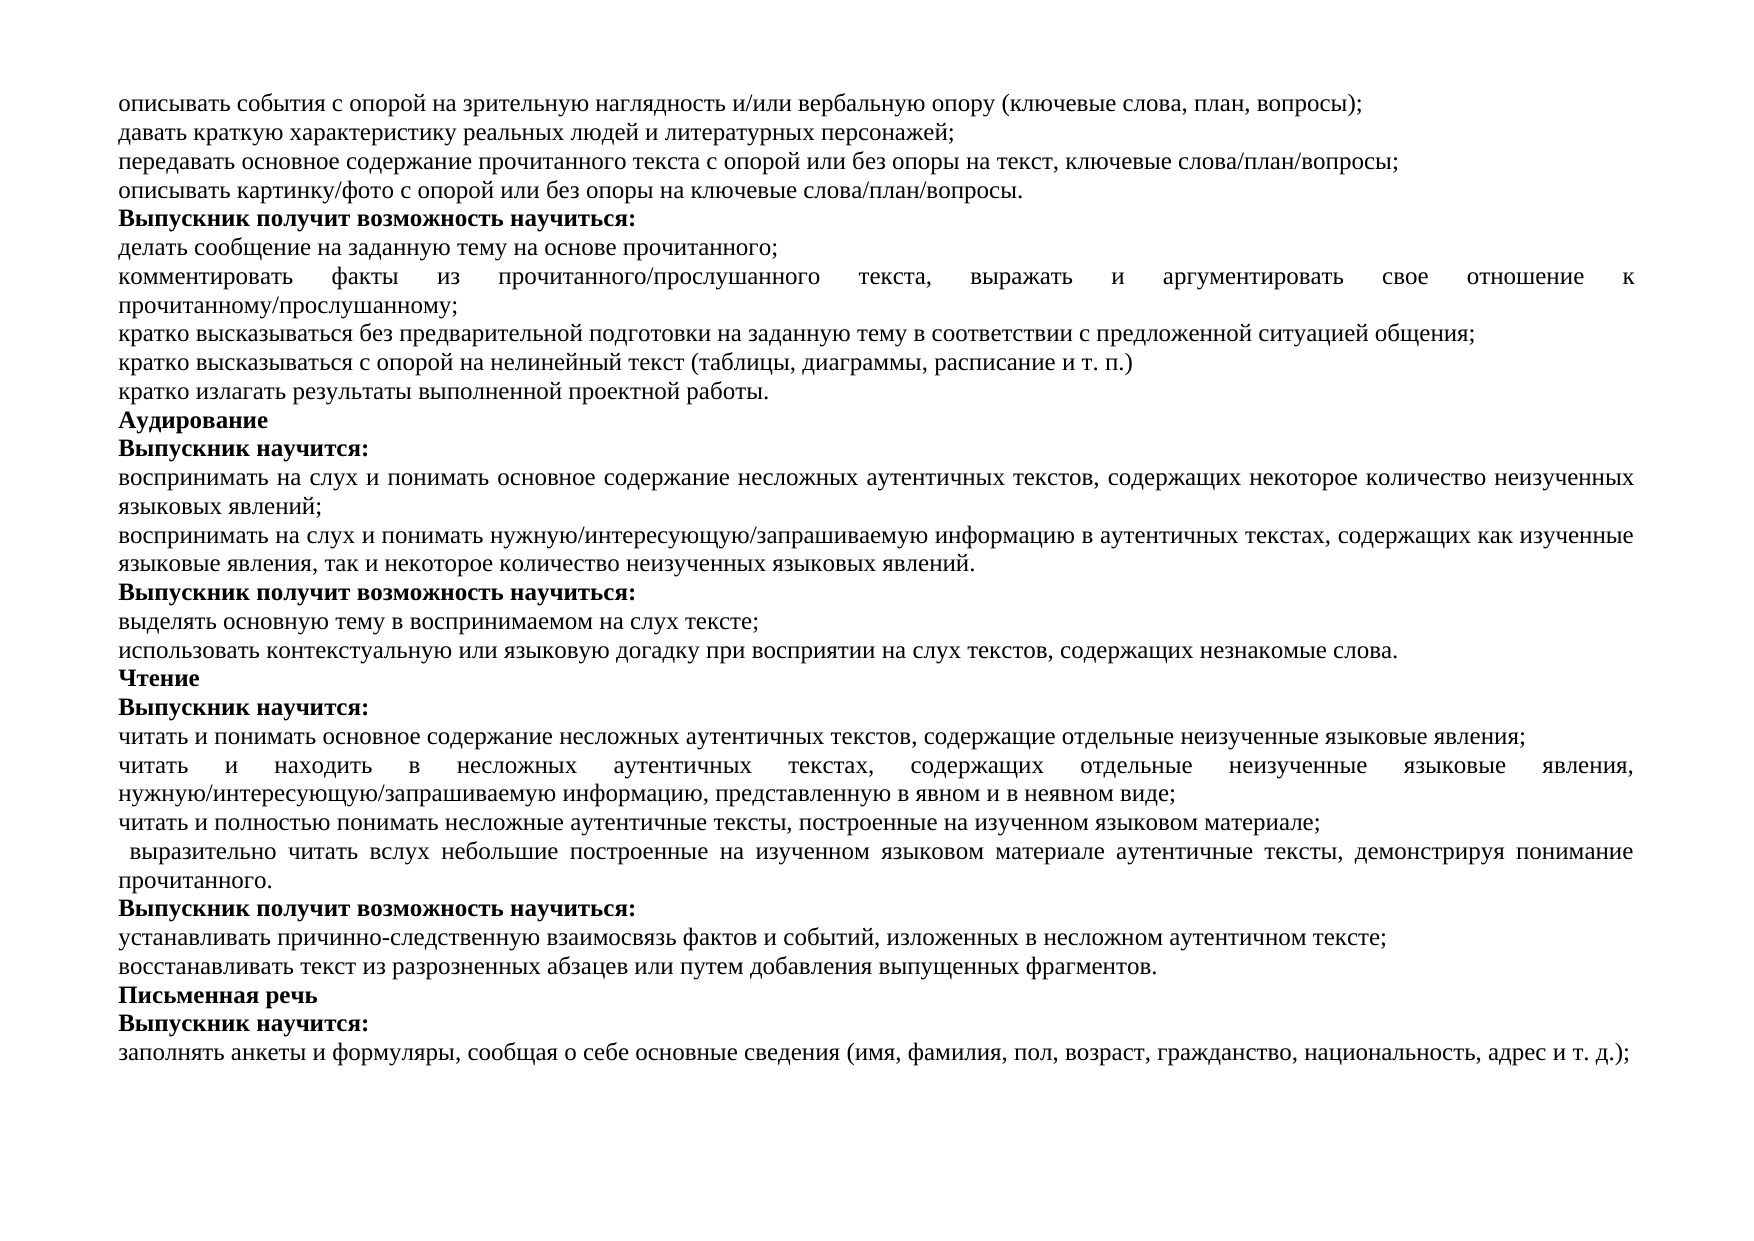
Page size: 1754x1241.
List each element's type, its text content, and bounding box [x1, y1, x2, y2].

text восстанавливать текст из разрозненных абзацев или путем добавления выпущенных фрагментов. [118, 951, 1636, 980]
text воспринимать на слух и понимать нужную/интересующую/запрашиваемую информацию в аутентичных текстах, содержащих как изученные языковые явления, так и некоторое количество неизученных языковых явлений. [118, 520, 1636, 577]
text описывать картинку/фото с опорой или без опоры на ключевые слова/план/вопросы. [118, 175, 1636, 203]
text Письменная речь [118, 980, 1636, 1008]
text передавать основное содержание прочитанного текста с опорой или без опоры на текст, ключевые слова/план/вопросы; [118, 146, 1636, 175]
text воспринимать на слух и понимать основное содержание несложных аутентичных текстов, содержащих некоторое количество неизученных языковых явлений; [118, 462, 1636, 520]
text выразительно читать вслух небольшие построенные на изученном языковом материале аутентичные тексты, демонстрируя понимание прочитанного. [118, 836, 1636, 893]
text устанавливать причинно-следственную взаимосвязь фактов и событий, изложенных в несложном аутентичном тексте; [118, 922, 1636, 951]
text описывать события с опорой на зрительную наглядность и/или вербальную опору (ключевые слова, план, вопросы); [118, 88, 1636, 117]
text Чтение [118, 663, 1636, 692]
text читать и полностью понимать несложные аутентичные тексты, построенные на изученном языковом материале; [118, 807, 1636, 836]
text выделять основную тему в воспринимаемом на слух тексте; [118, 606, 1636, 635]
text давать краткую характеристику реальных людей и литературных персонажей; [118, 117, 1636, 146]
text Выпускник научится: [118, 1008, 1636, 1037]
text кратко высказываться с опорой на нелинейный текст (таблицы, диаграммы, расписание и т. п.) [118, 347, 1636, 376]
text заполнять анкеты и формуляры, сообщая о себе основные сведения (имя, фамилия, пол, возраст, гражданство, национальность, адрес и т. д.); [118, 1037, 1636, 1066]
text кратко излагать результаты выполненной проектной работы. [118, 376, 1636, 405]
text делать сообщение на заданную тему на основе прочитанного; [118, 232, 1636, 261]
text Выпускник получит возможность научиться: [118, 203, 1636, 232]
text кратко высказываться без предварительной подготовки на заданную тему в соответствии с предложенной ситуацией общения; [118, 318, 1636, 347]
text Выпускник научится: [118, 692, 1636, 721]
text читать и находить в несложных аутентичных текстах, содержащих отдельные неизученные языковые явления, нужную/интересующую/запрашиваемую информацию, представленную в явном и в неявном виде; [118, 750, 1636, 807]
text использовать контекстуальную или языковую догадку при восприятии на слух текстов, содержащих незнакомые слова. [118, 635, 1636, 663]
text читать и понимать основное содержание несложных аутентичных текстов, содержащие отдельные неизученные языковые явления; [118, 721, 1636, 750]
text Выпускник получит возможность научиться: [118, 893, 1636, 922]
text Выпускник получит возможность научиться: [118, 577, 1636, 606]
text Аудирование [118, 405, 1636, 433]
text Выпускник научится: [118, 433, 1636, 462]
text комментировать факты из прочитанного/прослушанного текста, выражать и аргументировать свое отношение к прочитанному/прослушанному; [118, 261, 1636, 318]
